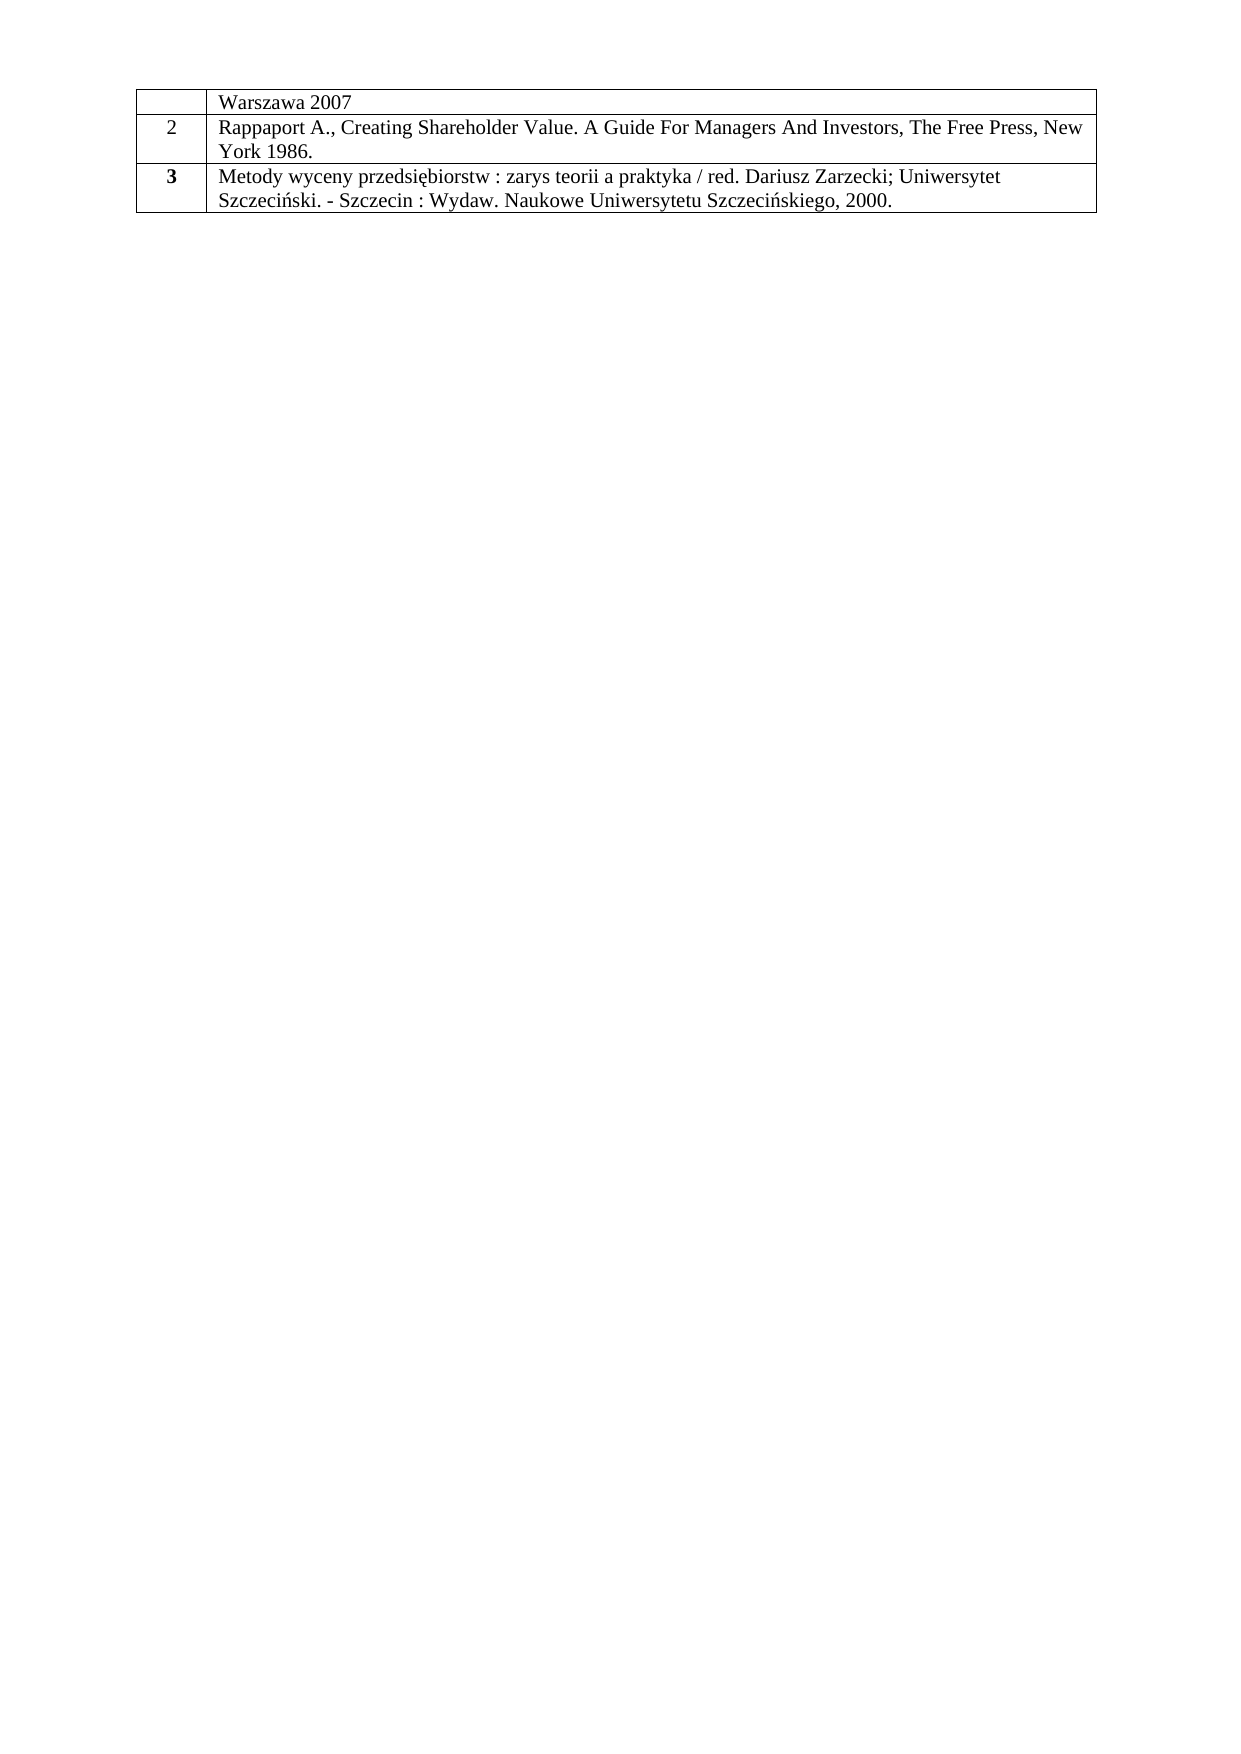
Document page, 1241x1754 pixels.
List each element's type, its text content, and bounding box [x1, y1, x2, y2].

table_cell 3 [137, 164, 206, 212]
table_cell Rappaport A., Creating Shareholder Value. A Guide For Managers And Investors, The Free Press, New York 1986. [207, 115, 1096, 163]
table_cell Metody wyceny przedsiębiorstw : zarys teorii a praktyka / red. Dariusz Zarzecki; Uniwersytet Szczeciński. - Szczecin : Wydaw. Naukowe Uniwersytetu Szczecińskiego, 2000. [207, 164, 1096, 212]
table_header 1 [137, 90, 206, 114]
table_cell 2 [137, 115, 206, 163]
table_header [207, 90, 1096, 114]
